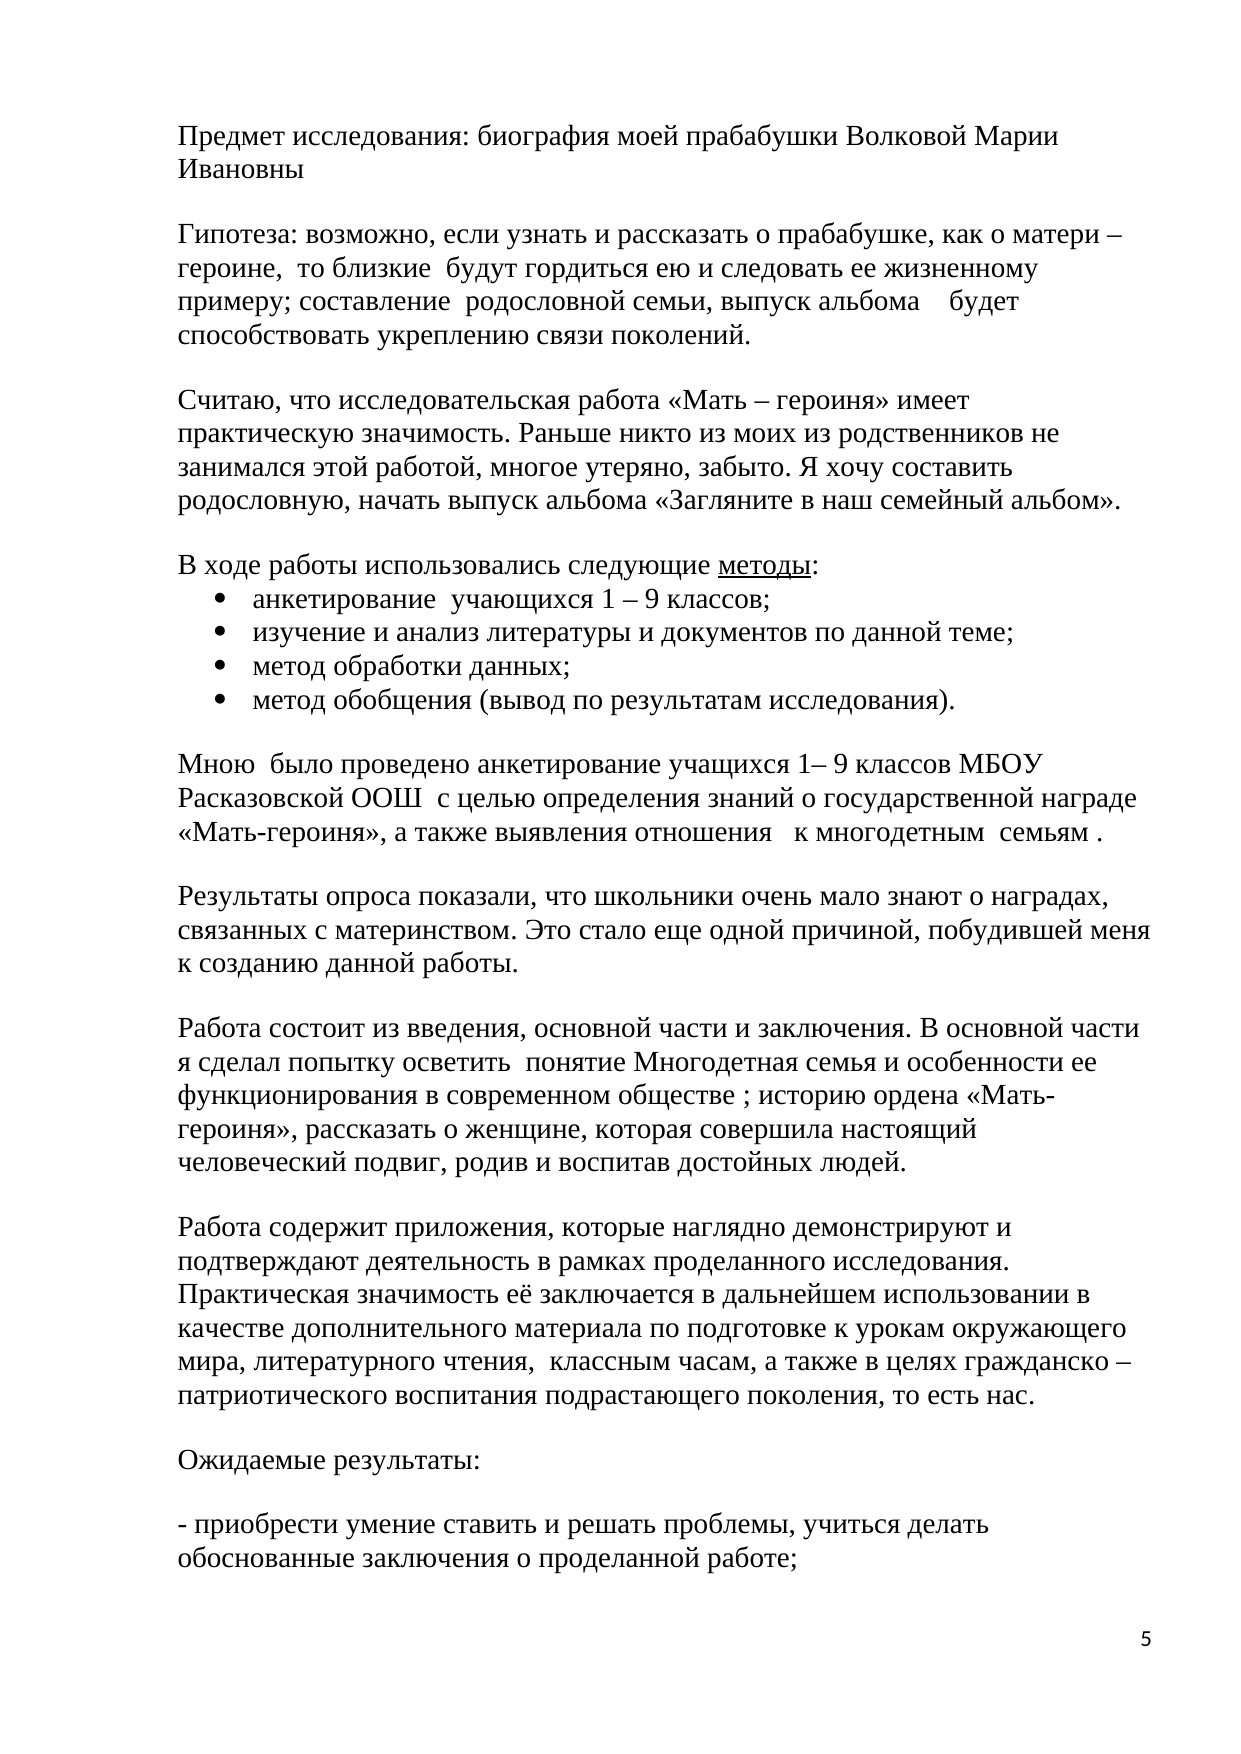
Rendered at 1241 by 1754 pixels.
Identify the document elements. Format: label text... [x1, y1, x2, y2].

list анкетирование учающихся 1 – 9 классов; [215, 581, 1152, 614]
text Считаю, что исследовательская работа «Мать – героиня» имеет практическую значимость. Раньше никто из моих из родственников не занимался этой работой, многое утеряно, забыто. Я хочу составить родословную, начать выпуск альбома «Загляните в наш семейный альбом». [177, 382, 1152, 516]
text Предмет исследования: биография моей прабабушки Волковой Марии Ивановны [177, 118, 1152, 185]
text - приобрести умение ставить и решать проблемы, учиться делать обоснованные заключения о проделанной работе; [177, 1507, 1152, 1574]
text Гипотеза: возможно, если узнать и рассказать о прабабушке, как о матери – героине, то близкие будут гордиться ею и следовать ее жизненному примеру; составление родословной семьи, выпуск альбома будет способствовать укреплению связи поколений. [177, 216, 1152, 351]
text Работа содержит приложения, которые наглядно демонстрируют и подтверждают деятельность в рамках проделанного исследования. Практическая значимость её заключается в дальнейшем использовании в качестве дополнительного материала по подготовке к урокам окружающего мира, литературного чтения, классным часам, а также в целях гражданско – патриотического воспитания подрастающего поколения, то есть нас. [177, 1209, 1152, 1411]
text В ходе работы использовались следующие методы: [177, 547, 1152, 581]
list изучение и анализ литературы и документов по данной теме; [215, 614, 1152, 648]
text Результаты опроса показали, что школьники очень мало знают о наградах, связанных с материнством. Это стало еще одной причиной, побудившей меня к созданию данной работы. [177, 878, 1152, 979]
text Мною было проведено анкетирование учащихся 1– 9 классов МБОУ Расказовской ООШ с целью определения знаний о государственной награде «Мать-героиня», а также выявления отношения к многодетным семьям . [177, 747, 1152, 847]
list метод обработки данных; [215, 648, 1152, 682]
text Работа состоит из введения, основной части и заключения. В основной части я сделал попытку осветить понятие Многодетная семья и особенности ее функционирования в современном обществе ; историю ордена «Мать-героиня», рассказать о женщине, которая совершила настоящий человеческий подвиг, родив и воспитав достойных людей. [177, 1010, 1152, 1178]
list метод обобщения (вывод по результатам исследования). [215, 682, 1152, 715]
text Ожидаемые результаты: [177, 1442, 1152, 1475]
